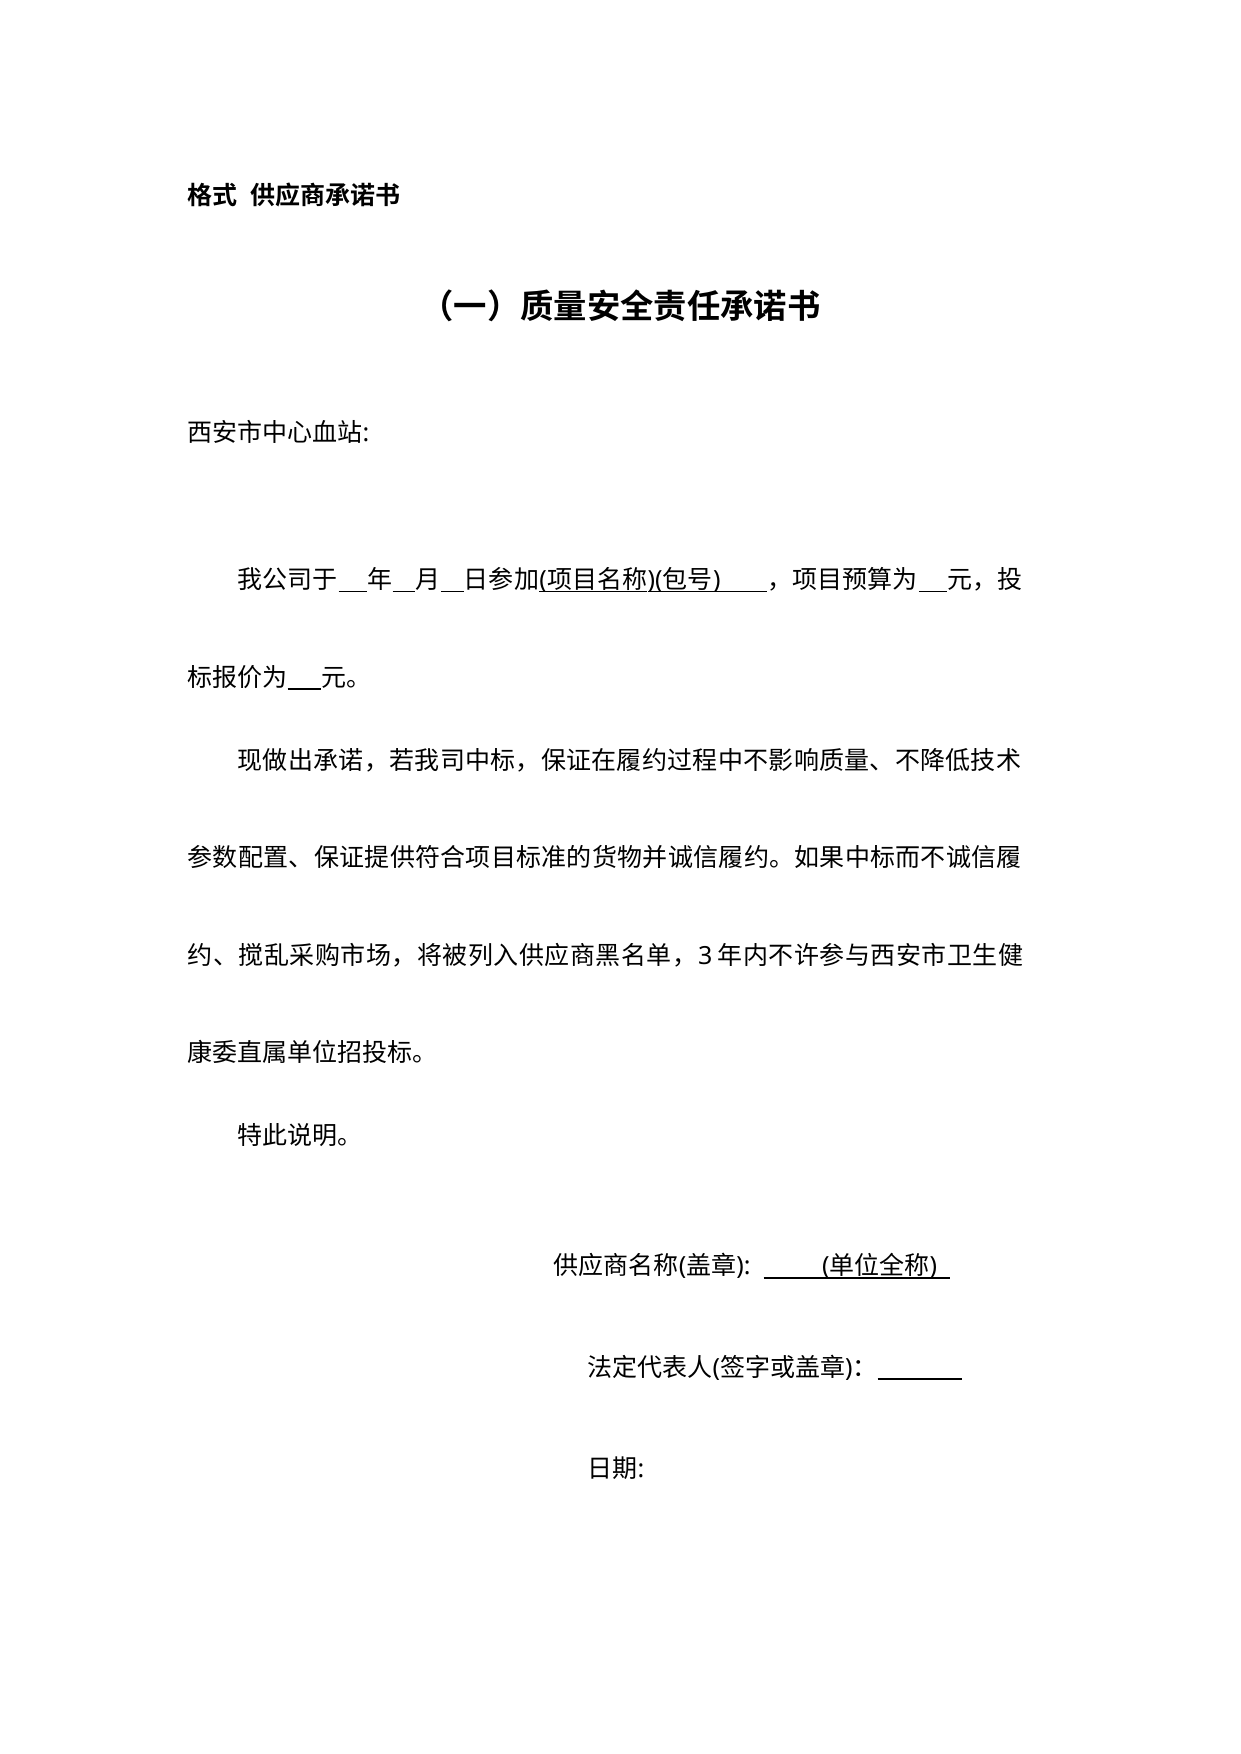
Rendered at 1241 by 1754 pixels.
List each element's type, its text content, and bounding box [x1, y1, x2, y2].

text 特此说明。 [187, 1101, 1023, 1166]
text 我公司于 年 月 日参加(项目名称)(包号) ，项目预算为 元，投标报价为 元。 [187, 545, 1023, 708]
text 法定代表人(签字或盖章)： [187, 1333, 1103, 1398]
text 格式 供应商承诺书 [187, 162, 1053, 227]
text （一）质量安全责任承诺书 [187, 271, 1053, 336]
text 现做出承诺，若我司中标，保证在履约过程中不影响质量、不降低技术参数配置、保证提供符合项目标准的货物并诚信履约。如果中标而不诚信履约、搅乱采购市场，将被列入供应商黑名单，3年内不许参与西安市卫生健康委直属单位招投标。 [187, 726, 1023, 1083]
text 供应商名称(盖章): (单位全称) [187, 1231, 1147, 1296]
text 日期: [187, 1434, 953, 1499]
text 西安市中心血站: [187, 398, 1053, 463]
